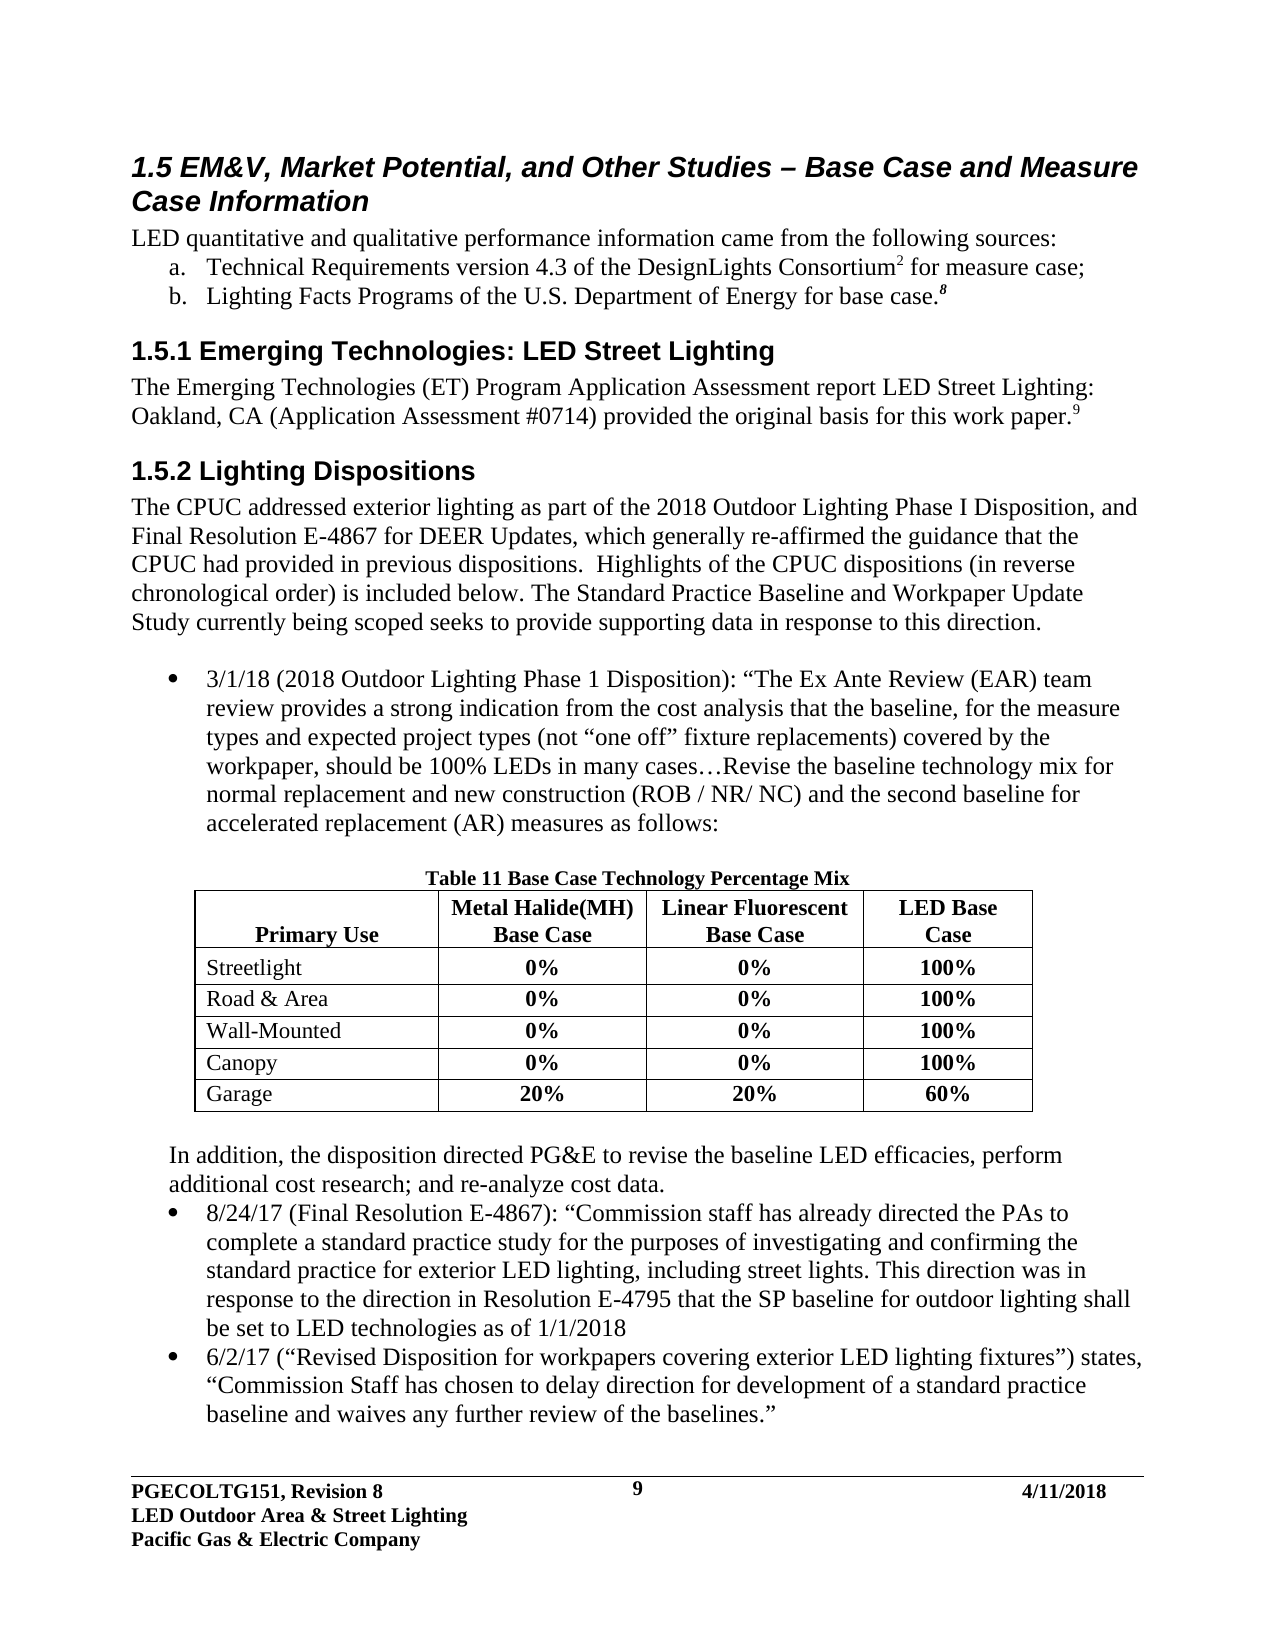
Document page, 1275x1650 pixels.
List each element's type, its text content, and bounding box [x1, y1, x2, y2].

list Technical Requirements version 4.3 of the DesignLights Consortium2 for measure case; [169, 252, 1144, 281]
list 6/2/17 (“Revised Disposition for workpapers covering exterior LED lighting fixtures”) states, “Commission Staff has chosen to delay direction for development of a standard practice baseline and waives any further review of the baselines.” [169, 1342, 1144, 1428]
list 3/1/18 (2018 Outdoor Lighting Phase 1 Disposition): “The Ex Ante Review (EAR) team review provides a strong indication from the cost analysis that the baseline, for the measure types and expected project types (not “one off” fixture replacements) covered by the workpaper, should be 100% LEDs in many cases…Revise the baseline technology mix for normal replacement and new construction (ROB / NR/ NC) and the second baseline for accelerated replacement (AR) measures as follows: [169, 664, 1144, 837]
table_cell 100% [864, 948, 1032, 984]
text The Emerging Technologies (ET) Program Application Assessment report LED Street Lighting: Oakland, CA (Application Assessment #0714) provided the original basis for this work paper. [131, 372, 1144, 429]
subtitle 1.5.2 Lighting Dispositions [131, 454, 1144, 486]
list 8/24/17 (Final Resolution E-4867): “Commission staff has already directed the PAs to complete a standard practice study for the purposes of investigating and confirming the standard practice for exterior LED lighting, including street lights. This direction was in response to the direction in Resolution E-4795 that the SP baseline for outdoor lighting shall be set to LED technologies as of 1/1/2018 [169, 1198, 1144, 1342]
table_cell 0% [647, 1017, 863, 1047]
table_cell 100% [864, 985, 1032, 1016]
table_cell 0% [439, 985, 646, 1016]
table_cell 0% [439, 1017, 646, 1047]
subtitle 1.5 EM&V, Market Potential, and Other Studies – Base Case and Measure Case Information [131, 150, 1144, 217]
table_cell Garage [196, 1080, 438, 1111]
table_cell Wall-Mounted [196, 1017, 438, 1047]
table_cell 20% [647, 1080, 863, 1111]
table_header Metal Halide(MH) Base Case [439, 891, 646, 947]
table_cell 60% [864, 1080, 1032, 1111]
table_cell Canopy [196, 1049, 438, 1079]
table_header LED Base Case [864, 891, 1032, 947]
table_header Primary Use [196, 891, 438, 947]
table_cell Streetlight [196, 948, 438, 984]
table_cell 0% [439, 948, 646, 984]
text The CPUC addressed exterior lighting as part of the 2018 Outdoor Lighting Phase I Disposition, and Final Resolution E-4867 for DEER Updates, which generally re-affirmed the guidance that the CPUC had provided in previous dispositions. Highlights of the CPUC dispositions (in reverse chronological order) is included below. The Standard Practice Baseline and Workpaper Update Study currently being scoped seeks to provide supporting data in response to this direction. [131, 492, 1144, 636]
table_cell 0% [647, 985, 863, 1016]
table_cell 0% [647, 1049, 863, 1079]
list Lighting Facts Programs of the U.S. Department of Energy for base case. [169, 281, 1144, 309]
table_header Linear Fluorescent Base Case [647, 891, 863, 947]
table_cell 0% [647, 948, 863, 984]
table_cell 100% [864, 1049, 1032, 1079]
text LED quantitative and qualitative performance information came from the following sources: [131, 223, 1144, 252]
table_cell 20% [439, 1080, 646, 1111]
table_cell 100% [864, 1017, 1032, 1047]
subtitle 1.5.1 Emerging Technologies: LED Street Lighting [131, 334, 1144, 366]
table_cell Road & Area [196, 985, 438, 1016]
text In addition, the disposition directed PG&E to revise the baseline LED efficacies, perform additional cost research; and re-analyze cost data. [169, 1140, 1144, 1198]
table_cell 0% [439, 1049, 646, 1079]
